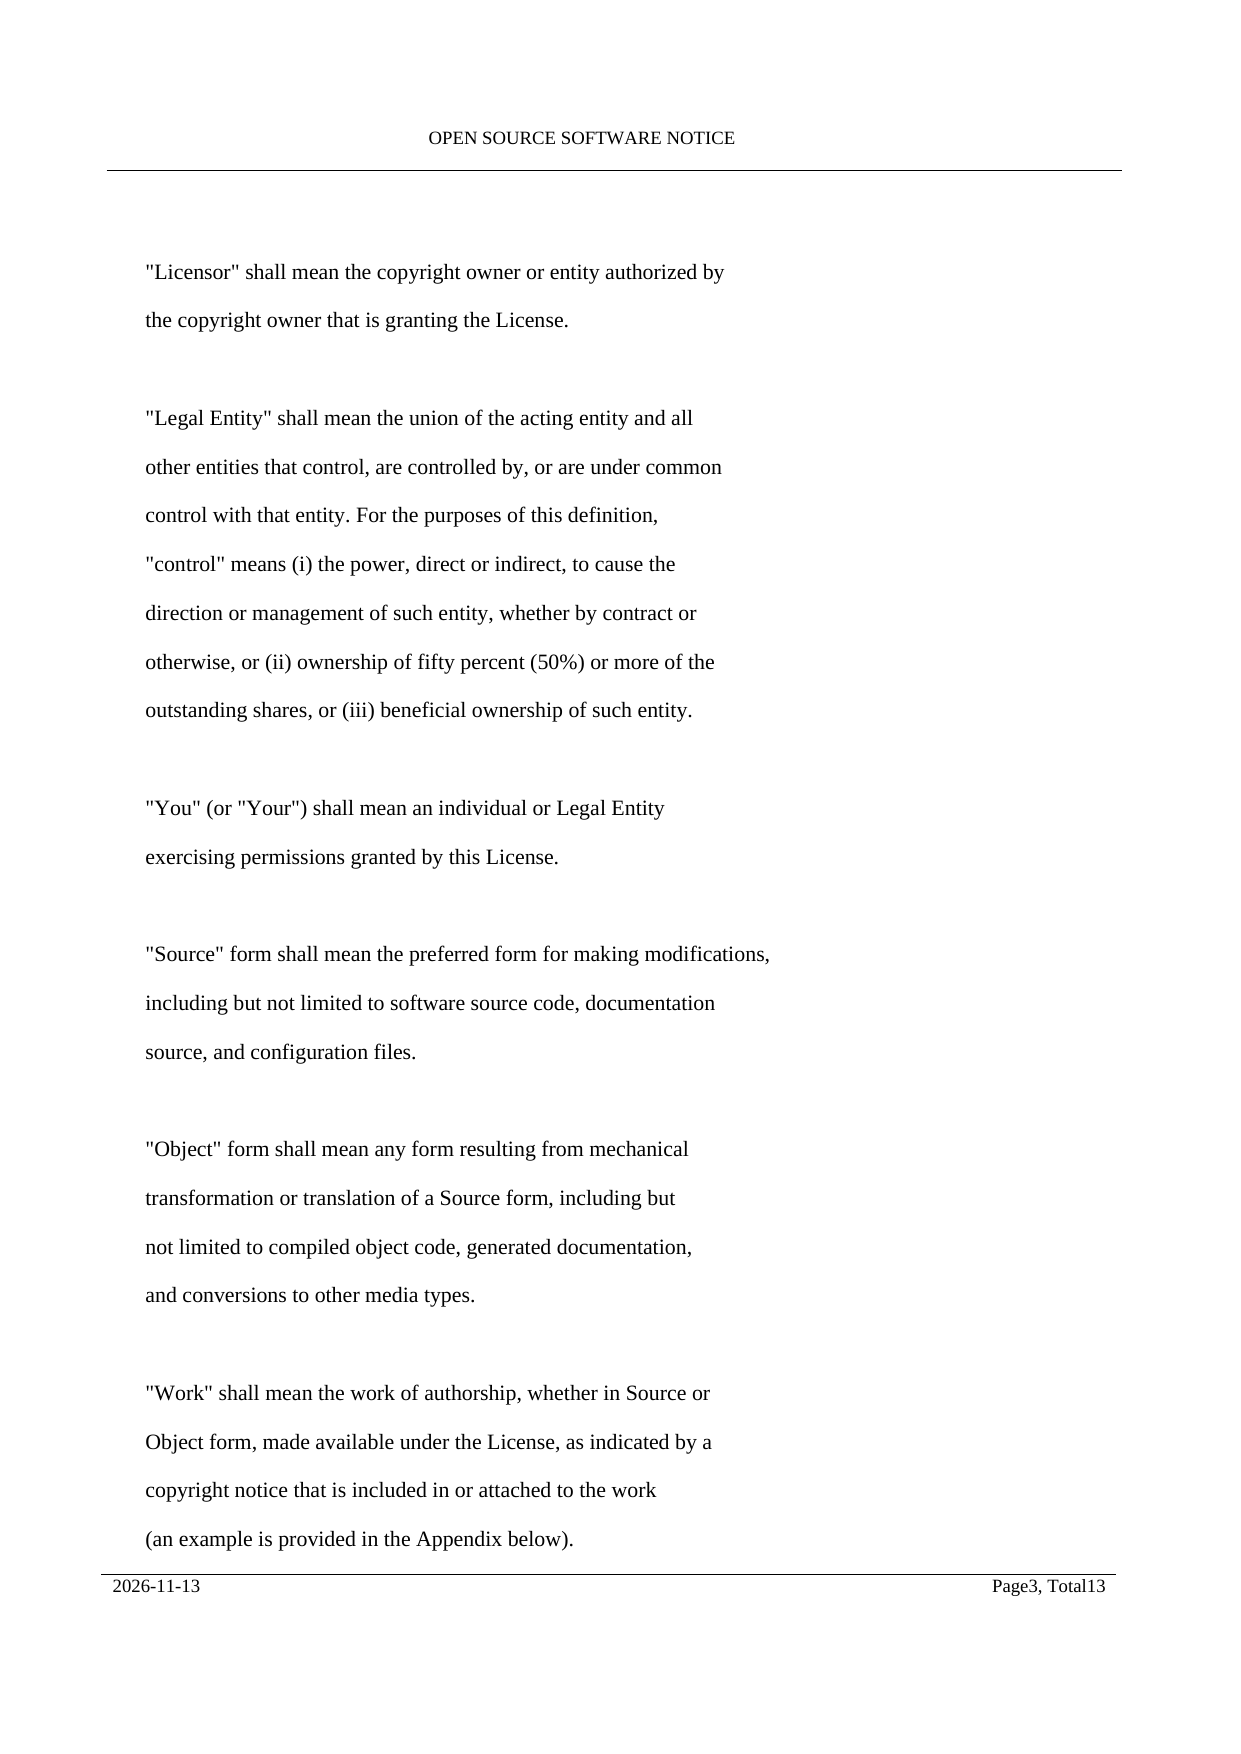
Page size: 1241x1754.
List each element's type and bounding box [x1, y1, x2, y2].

text [112, 206, 1128, 1555]
